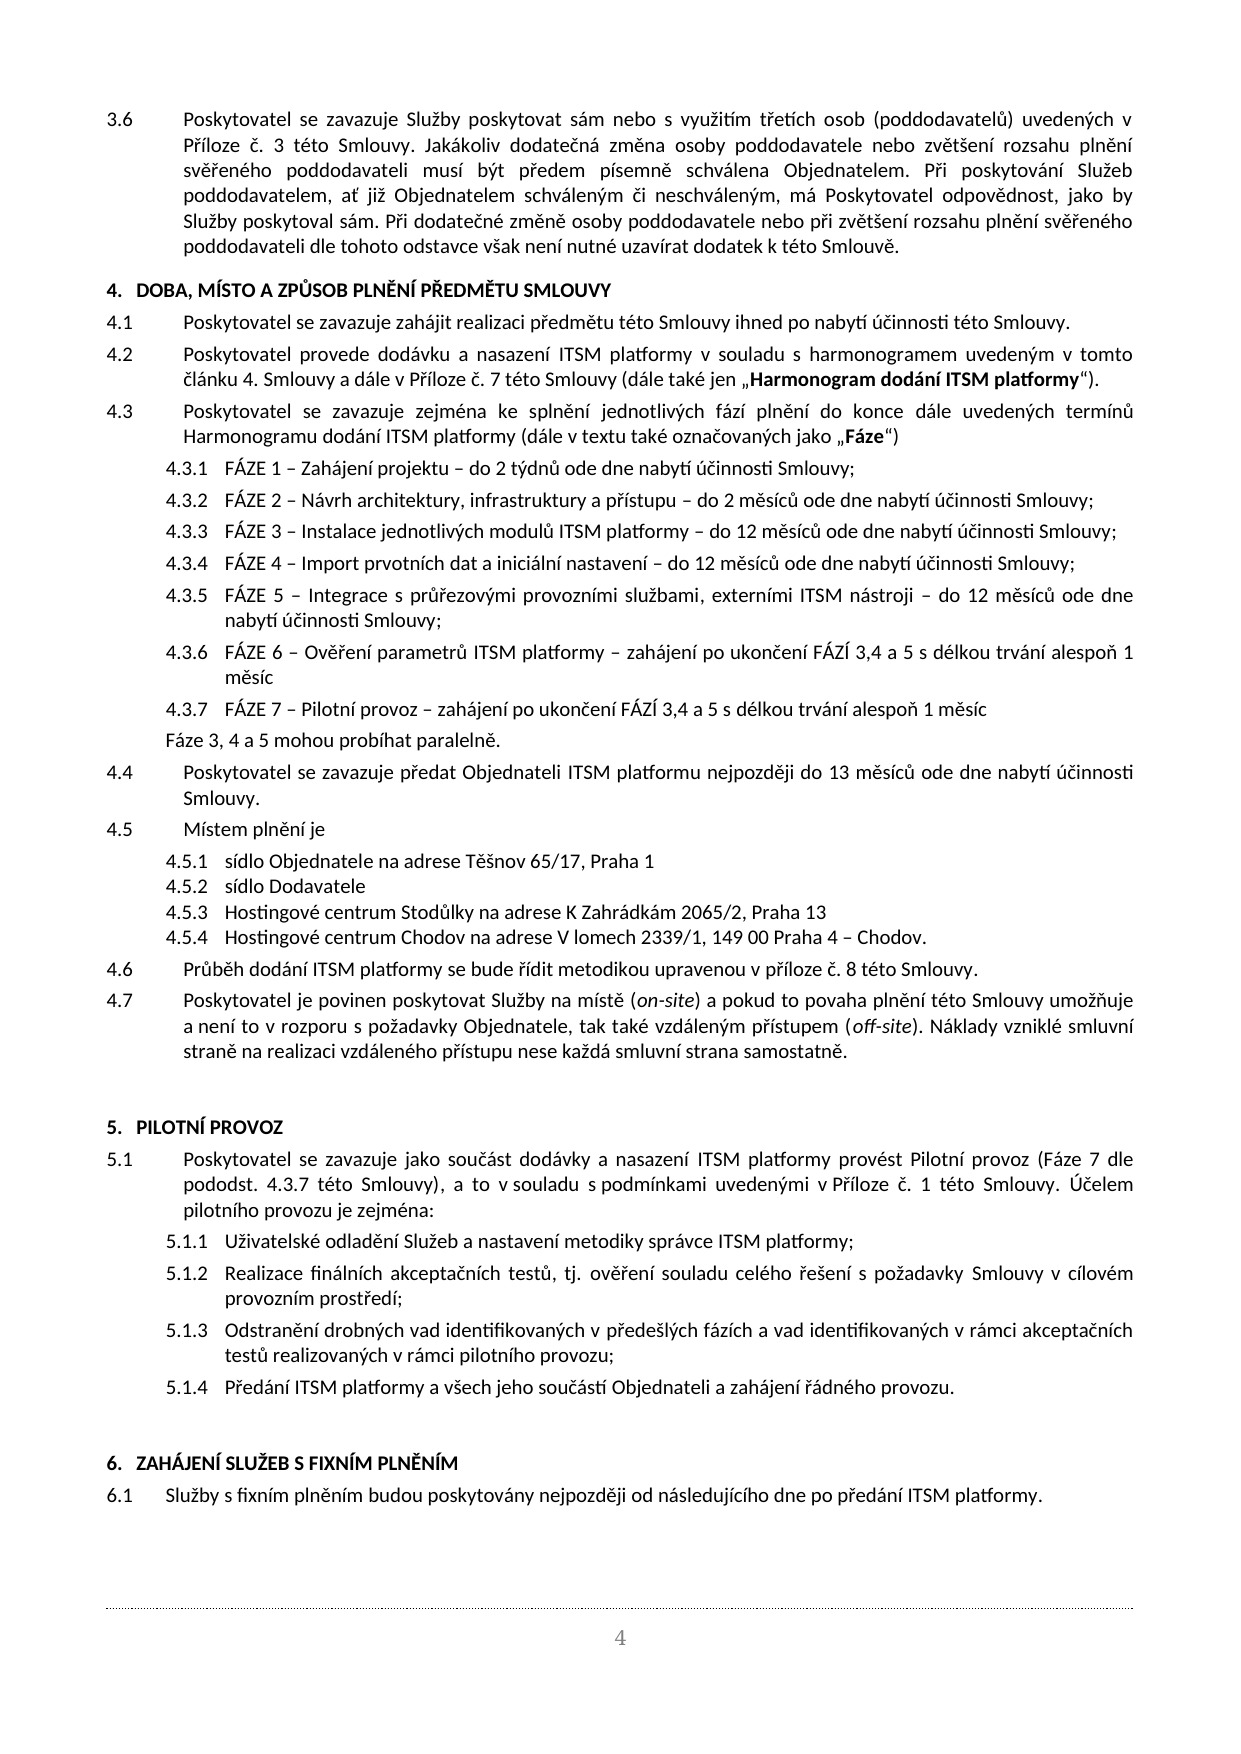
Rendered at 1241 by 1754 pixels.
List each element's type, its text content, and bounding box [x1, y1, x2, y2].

list Fáze 3, 4 a 5 mohou probíhat paralelně. [165, 728, 1134, 753]
list Odstranění drobných vad identifikovaných v předešlých fázích a vad identifikovaných v rámci akceptačních testů realizovaných v rámci pilotního provozu; [166, 1317, 1134, 1368]
text Poskytovatel se zavazuje jako součást dodávky a nasazení ITSM platformy provést Pilotní provoz (Fáze 7 dle pododst. 4.3.7 této Smlouvy), a to v souladu s podmínkami uvedenými v Příloze č. 1 této Smlouvy. Účelem pilotního provozu je zejména: [106, 1146, 1134, 1222]
list FÁZE 4 – Import prvotních dat a iniciální nastavení – do 12 měsíců ode dne nabytí účinnosti Smlouvy; [166, 550, 1134, 576]
list Realizace finálních akceptačních testů, tj. ověření souladu celého řešení s požadavky Smlouvy v cílovém provozním prostředí; [166, 1260, 1134, 1311]
list FÁZE 3 – Instalace jednotlivých modulů ITSM platformy – do 12 měsíců ode dne nabytí účinnosti Smlouvy; [166, 518, 1134, 544]
text Služby s fixním plněním budou poskytovány nejpozději od následujícího dne po předání ITSM platformy. [106, 1482, 1134, 1507]
text PILOTNÍ PROVOZ [106, 1114, 1134, 1140]
text Poskytovatel se zavazuje zahájit realizaci předmětu této Smlouvy ihned po nabytí účinnosti této Smlouvy. [106, 309, 1134, 335]
text Místem plnění je [106, 816, 1134, 842]
text Průběh dodání ITSM platformy se bude řídit metodikou upravenou v příloze č. 8 této Smlouvy. [106, 956, 1134, 981]
text Poskytovatel se zavazuje Služby poskytovat sám nebo s využitím třetích osob (poddodavatelů) uvedených v Příloze č. 3 této Smlouvy. Jakákoliv dodatečná změna osoby poddodavatele nebo zvětšení rozsahu plnění svěřeného poddodavateli musí být předem písemně schválena Objednatelem. Při poskytování Služeb poddodavatelem, ať již Objednatelem schváleným či neschváleným, má Poskytovatel odpovědnost, jako by Služby poskytoval sám. Při dodatečné změně osoby poddodavatele nebo při zvětšení rozsahu plnění svěřeného poddodavateli dle tohoto odstavce však není nutné uzavírat dodatek k této Smlouvě. [106, 106, 1134, 259]
list Uživatelské odladění Služeb a nastavení metodiky správce ITSM platformy; [166, 1228, 1134, 1254]
list FÁZE 7 – Pilotní provoz – zahájení po ukončení FÁZÍ 3,4 a 5 s délkou trvání alespoň 1 měsíc [166, 696, 1134, 721]
list Předání ITSM platformy a všech jeho součástí Objednateli a zahájení řádného provozu. [166, 1374, 1134, 1400]
text Poskytovatel se zavazuje předat Objednateli ITSM platformu nejpozději do 13 měsíců ode dne nabytí účinnosti Smlouvy. [106, 759, 1134, 810]
text ZAHÁJENÍ SLUŽEB S FIXNÍM PLNĚNÍM [106, 1450, 1134, 1476]
list sídlo Dodavatele [166, 873, 1134, 899]
list FÁZE 5 – Integrace s průřezovými provozními službami, externími ITSM nástroji – do 12 měsíců ode dne nabytí účinnosti Smlouvy; [166, 582, 1134, 633]
text DOBA, MÍSTO A ZPŮSOB PLNĚNÍ PŘEDMĚTU SMLOUVY [106, 278, 1134, 303]
list FÁZE 6 – Ověření parametrů ITSM platformy – zahájení po ukončení FÁZÍ 3,4 a 5 s délkou trvání alespoň 1 měsíc [166, 639, 1134, 690]
list sídlo Objednatele na adrese Těšnov 65/17, Praha 1 [166, 848, 1134, 873]
text Poskytovatel provede dodávku a nasazení ITSM platformy v souladu s harmonogramem uvedeným v tomto článku 4. Smlouvy a dále v Příloze č. 7 této Smlouvy (dále také jen „Harmonogram dodání ITSM platformy“). [106, 341, 1134, 392]
list Hostingové centrum Chodov na adrese V lomech 2339/1, 149 00 Praha 4 – Chodov. [166, 924, 1134, 950]
list FÁZE 2 – Návrh architektury, infrastruktury a přístupu – do 2 měsíců ode dne nabytí účinnosti Smlouvy; [166, 487, 1134, 512]
list Hostingové centrum Stodůlky na adrese K Zahrádkám 2065/2, Praha 13 [166, 899, 1134, 924]
text Poskytovatel je povinen poskytovat Služby na místě (on-site) a pokud to povaha plnění této Smlouvy umožňuje a není to v rozporu s požadavky Objednatele, tak také vzdáleným přístupem (off-site). Náklady vzniklé smluvní straně na realizaci vzdáleného přístupu nese každá smluvní strana samostatně. [106, 988, 1134, 1064]
text Poskytovatel se zavazuje zejména ke splnění jednotlivých fází plnění do konce dále uvedených termínů Harmonogramu dodání ITSM platformy (dále v textu také označovaných jako „Fáze“) [106, 398, 1134, 449]
list FÁZE 1 – Zahájení projektu – do 2 týdnů ode dne nabytí účinnosti Smlouvy; [166, 455, 1134, 481]
